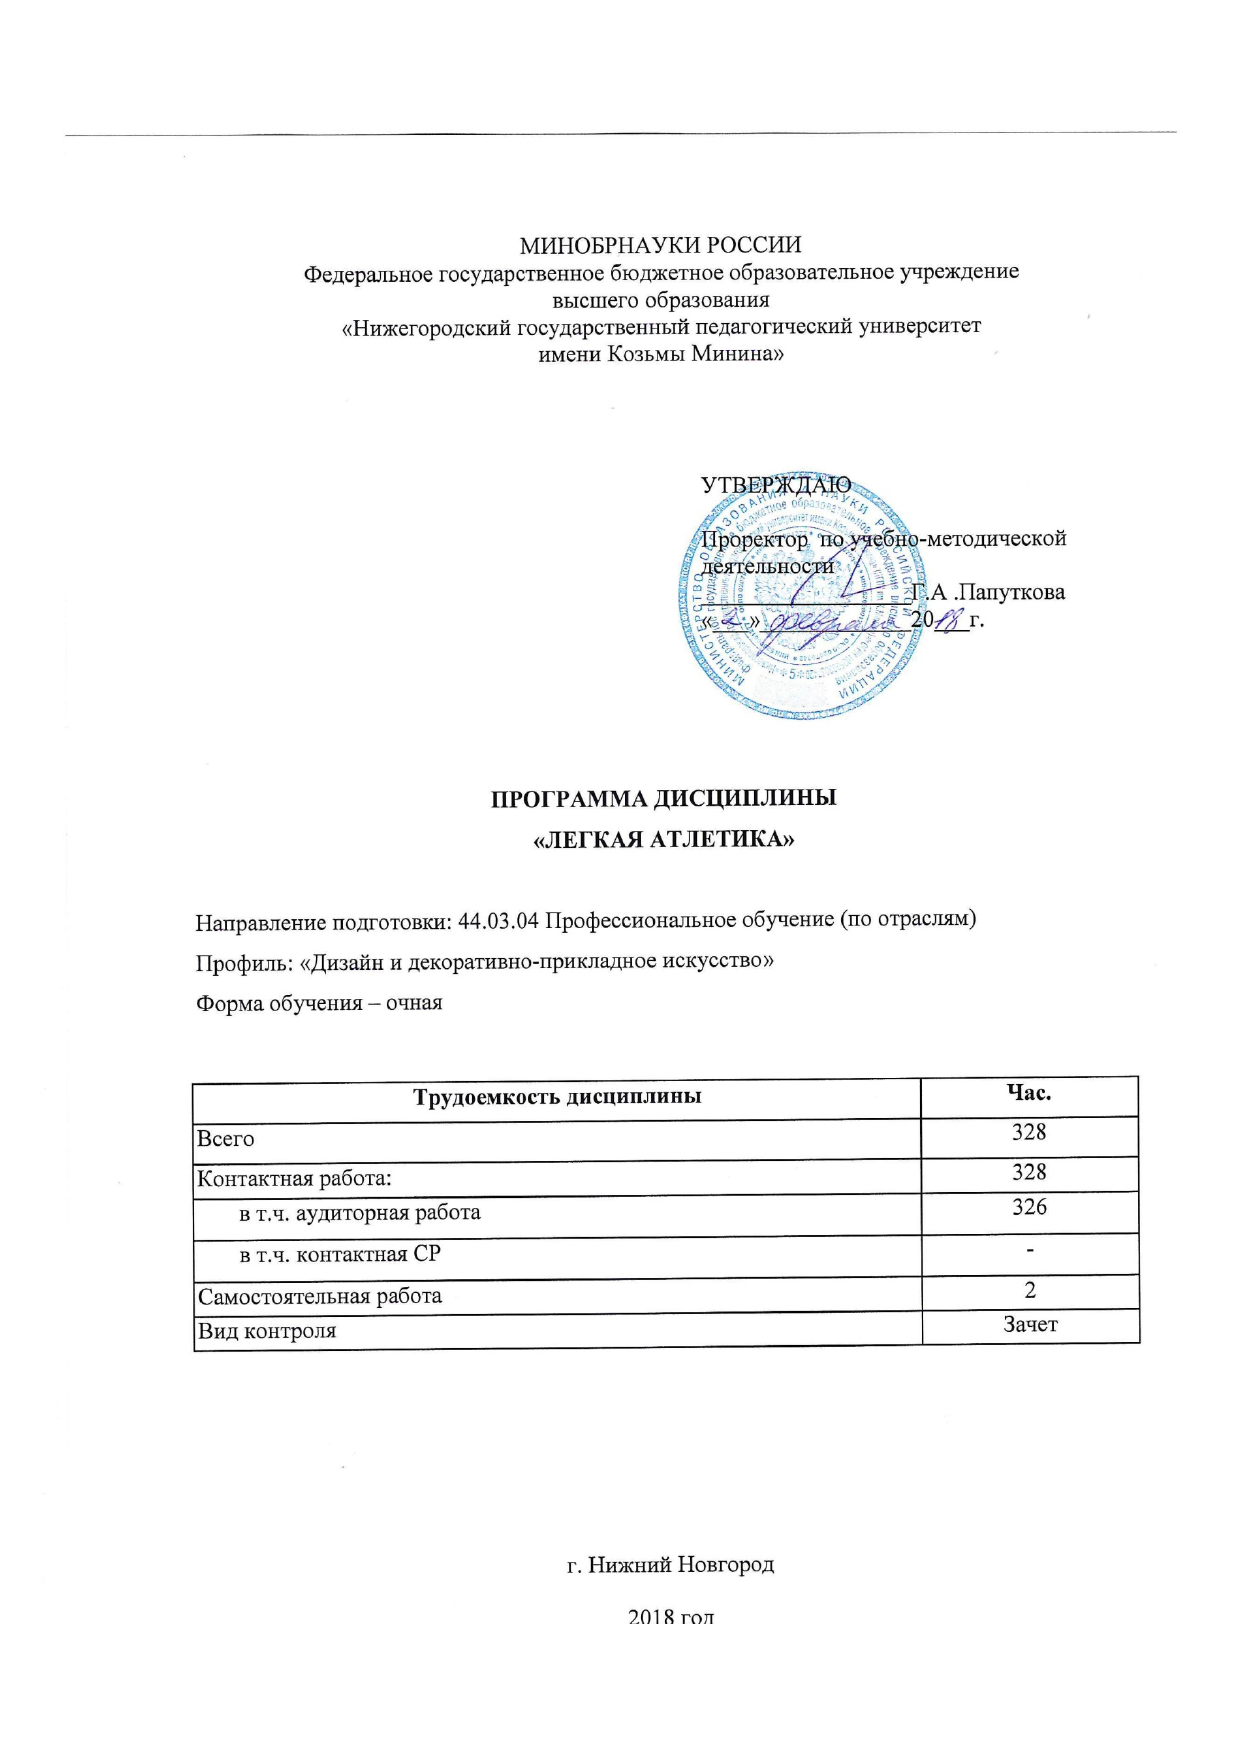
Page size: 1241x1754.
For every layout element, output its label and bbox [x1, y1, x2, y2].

picture [29, 118, 1187, 1624]
